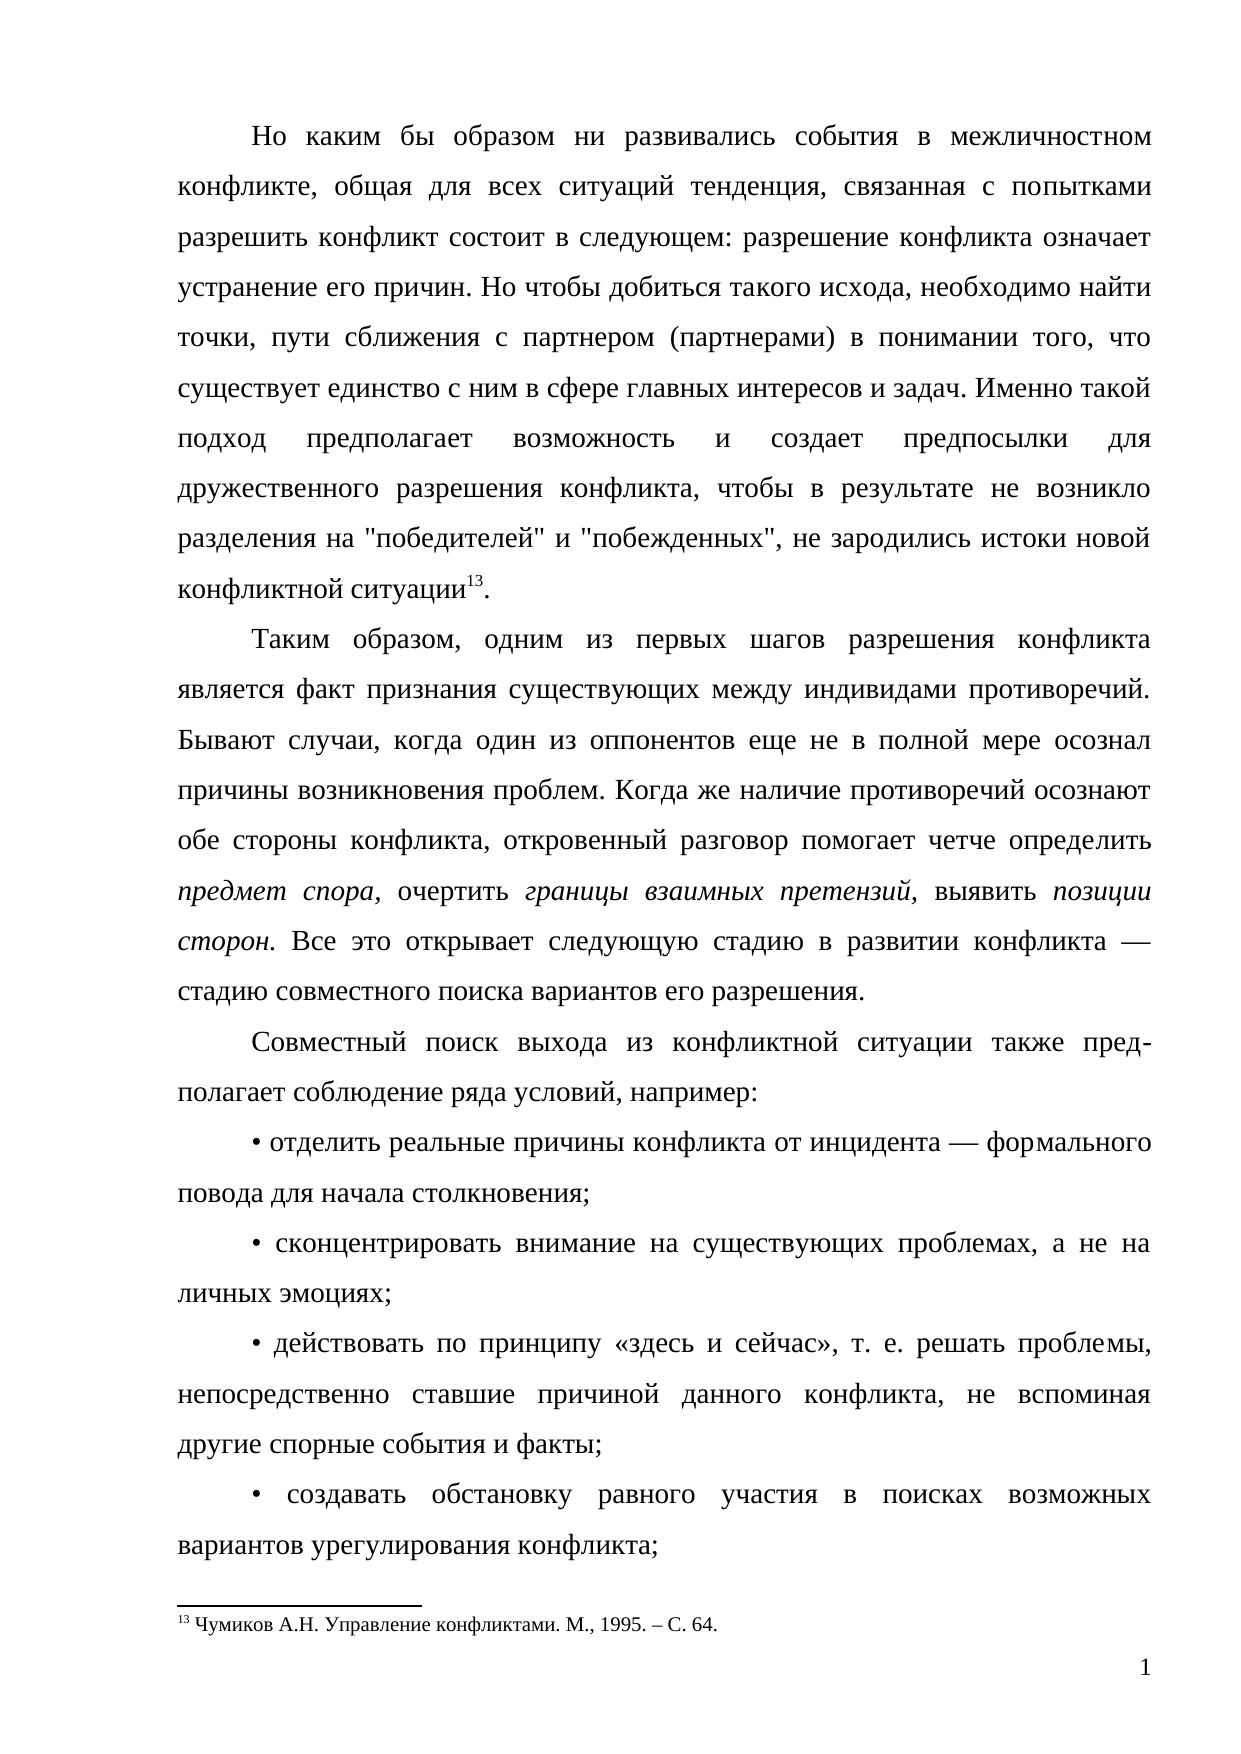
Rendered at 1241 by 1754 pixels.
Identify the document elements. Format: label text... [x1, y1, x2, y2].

text • отделить реальные причины конфликта от инцидента — формального повода для начала столкновения; [177, 1124, 1152, 1208]
text • создавать обстановку равного участия в поисках возможных вариантов урегулирования конфликта; [177, 1477, 1152, 1560]
text Совместный поиск выхода из конфликтной ситуации также предполагает соблюдение ряда условий, например: [177, 1024, 1152, 1108]
text • сконцентрировать внимание на существующих проблемах, а не на личных эмоциях; [177, 1225, 1152, 1309]
text Но каким бы образом ни развивались события в межличностном конфликте, общая для всех ситуаций тенденция, связанная с попытками разрешить конфликт состоит в следующем: разрешение конфликта означает устранение его причин. Но чтобы добиться такого исхода, необходимо найти точки, пути сближения с партнером (партнерами) в понимании того, что существует единство с ним в сфере главных интересов и задач. Именно такой подход предполагает возможность и создает предпосылки для дружественного разрешения конфликта, чтобы в результате не возникло разделения на "победителей" и "побежденных", не зародились истоки новой конфликтной ситуации. [177, 118, 1152, 604]
text • действовать по принципу «здесь и сейчас», т. е. решать проблемы, непосредственно ставшие причиной данного конфликта, не вспоминая другие спорные события и факты; [177, 1326, 1152, 1460]
text Таким образом, одним из первых шагов разрешения конфликта является факт признания существующих между индивидами противоречий. Бывают случаи, когда один из оппонентов еще не в полной мере осознал причины возникновения проблем. Когда же наличие противоречий осознают обе стороны конфликта, откровенный разговор помогает четче определить предмет спора, очертить границы взаимных претензий, выявить позиции сторон. Все это открывает следующую стадию в развитии конфликта — стадию совместного поиска вариантов его разрешения. [177, 621, 1152, 1007]
